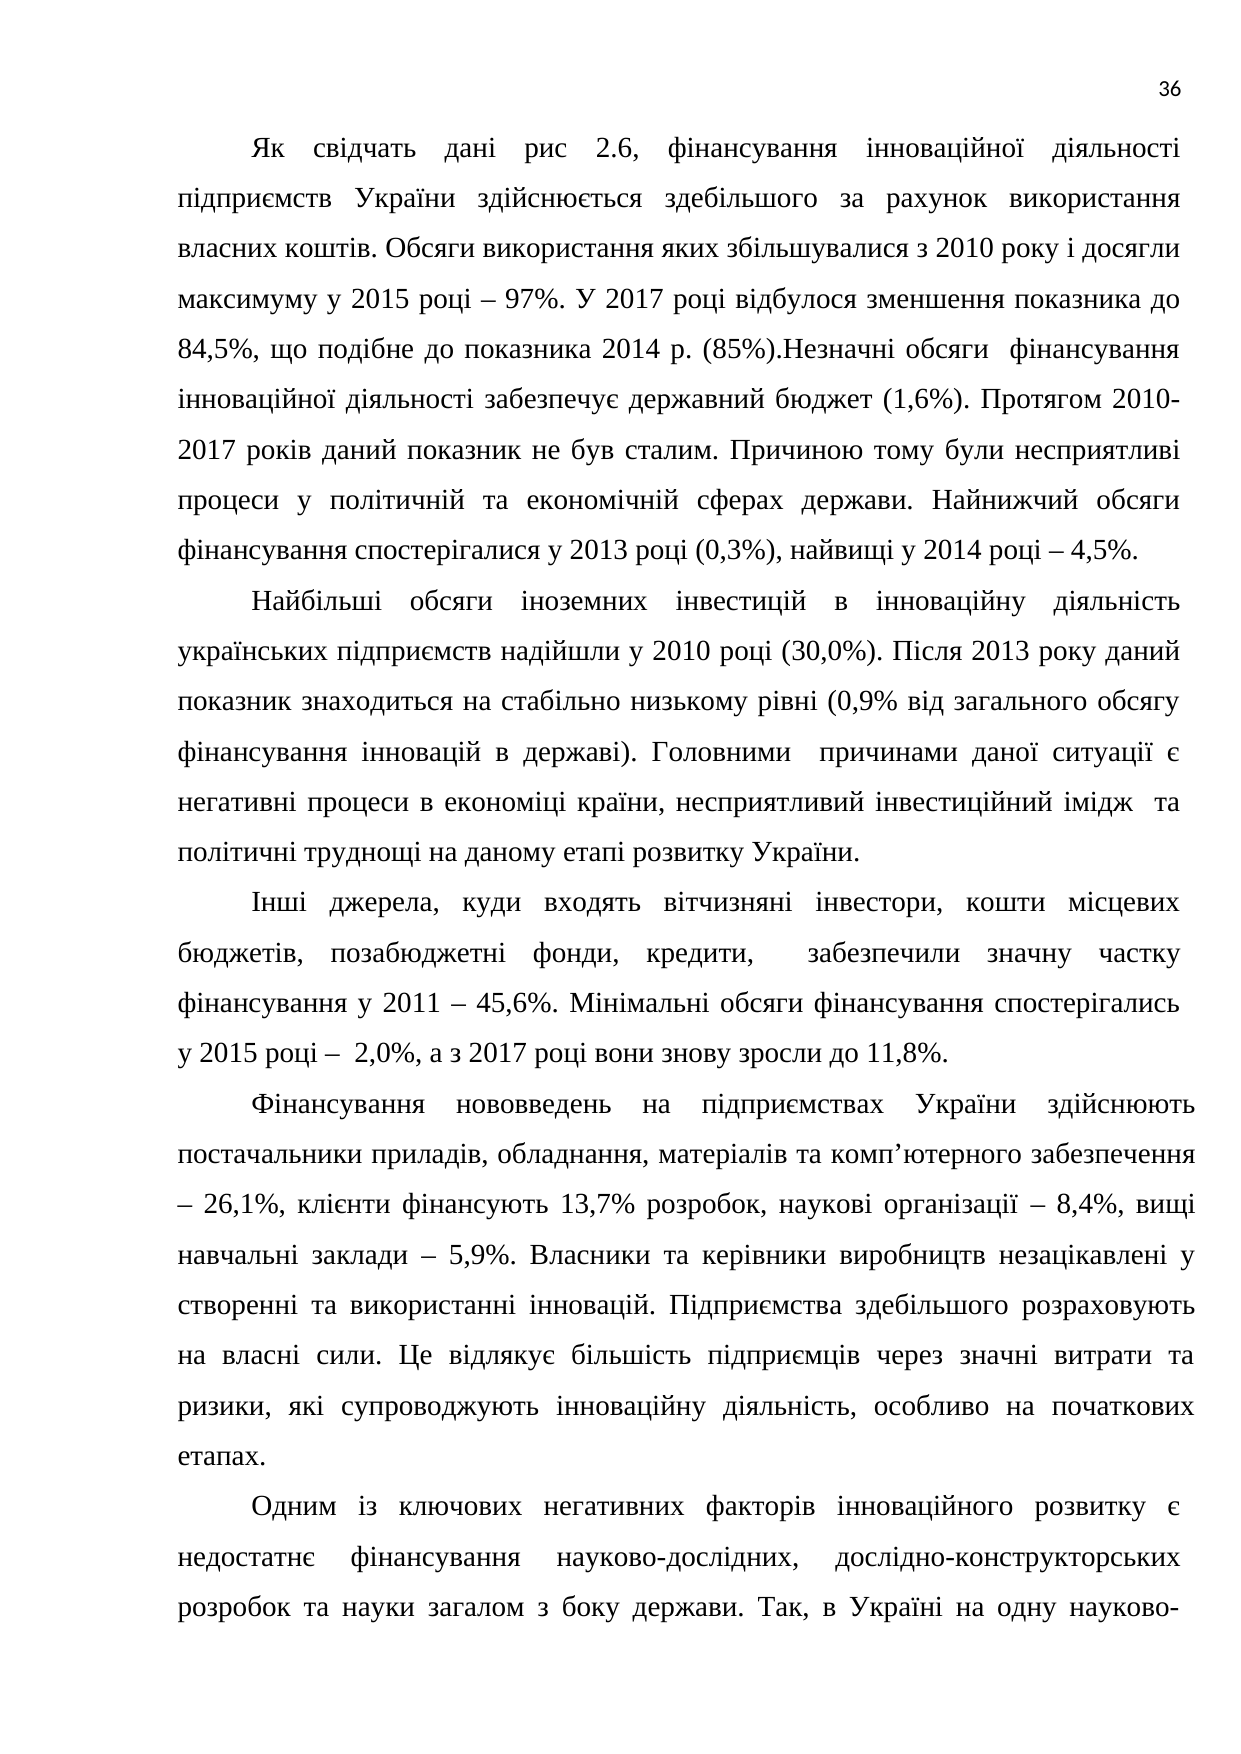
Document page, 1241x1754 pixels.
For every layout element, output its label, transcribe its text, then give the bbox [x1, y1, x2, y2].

text Як свідчать дані рис 2.6, фінансування інноваційної діяльності підприємств України здійснюється здебільшого за рахунок використання власних коштів. Обсяги використання яких збільшувалися з 2010 року і досягли максимуму у 2015 році – 97%. У 2017 році відбулося зменшення показника до 84,5%, що подібне до показника 2014 р. (85%).Незначні обсяги фінансування інноваційної діяльності забезпечує державний бюджет (1,6%). Протягом 2010-2017 років даний показник не був сталим. Причиною тому були несприятливі процеси у політичній та економічній сферах держави. Найнижчий обсяги фінансування спостерігалися у 2013 році (0,3%), найвищі у 2014 році – 4,5%. [177, 130, 1181, 566]
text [177, 1488, 1181, 1622]
text Інші джерела, куди входять вітчизняні інвестори, кошти місцевих бюджетів, позабюджетні фонди, кредити, забезпечили значну частку фінансування у 2011 – 45,6%. Мінімальні обсяги фінансування спостерігались у 2015 році – 2,0%, а з 2017 році вони знову зросли до 11,8%. [177, 884, 1181, 1069]
text Найбільші обсяги іноземних інвестицій в інноваційну діяльність українських підприємств надійшли у 2010 році (30,0%). Після 2013 року даний показник знаходиться на стабільно низькому рівні (0,9% від загального обсягу фінансування інновацій в державі). Головними причинами даної ситуації є негативні процеси в економіці країни, несприятливий інвестиційний імідж та політичні труднощі на даному етапі розвитку України. [177, 583, 1181, 868]
text Фінансування нововведень на підприємствах України здійснюють постачальники приладів, обладнання, матеріалів та комп’ютерного забезпечення – 26,1%, клієнти фінансують 13,7% розробок, наукові організації – 8,4%, вищі навчальні заклади – 5,9%. Власники та керівники виробництв незацікавлені у створенні та використанні інновацій. Підприємства здебільшого розраховують на власні сили. Це відлякує більшість підприємців через значні витрати та ризики, які супроводжують інноваційну діяльність, особливо на початкових етапах. [177, 1086, 1196, 1472]
